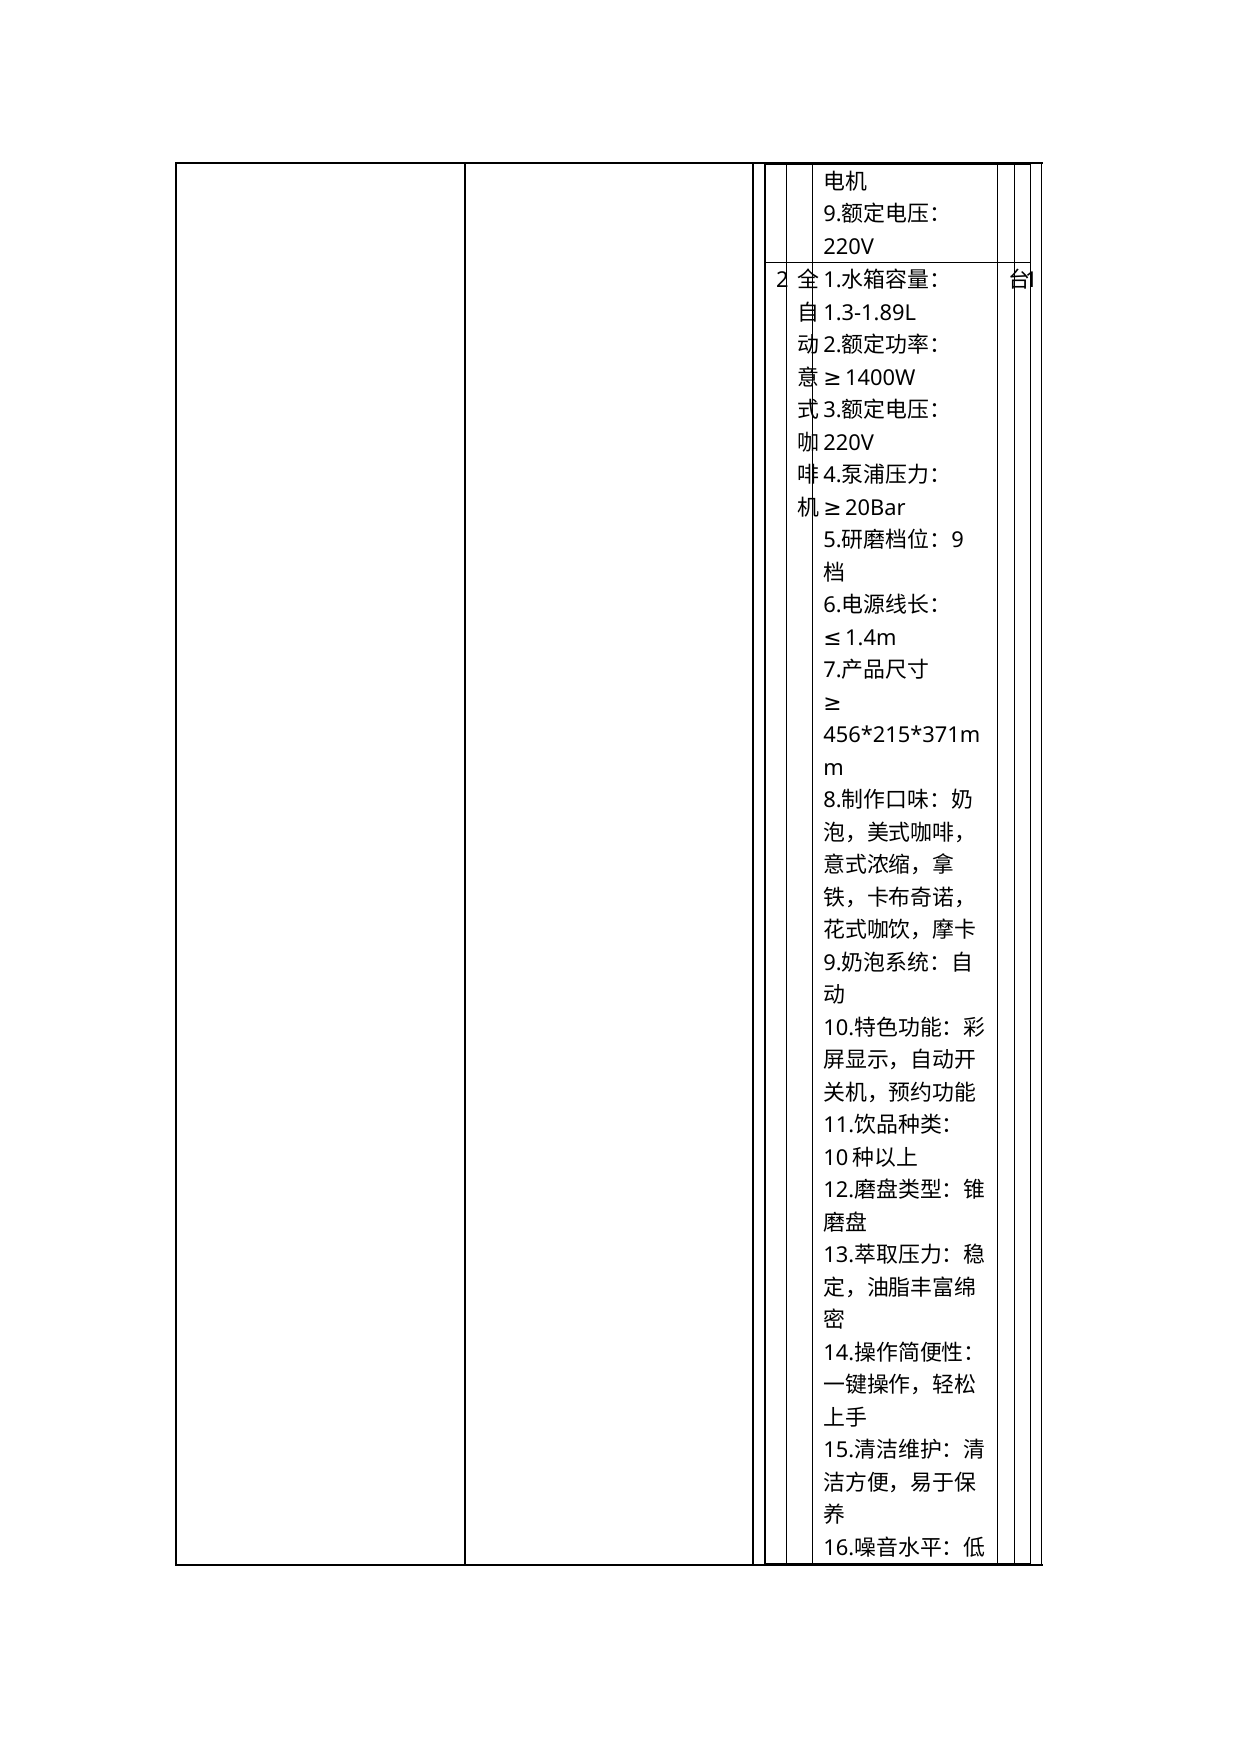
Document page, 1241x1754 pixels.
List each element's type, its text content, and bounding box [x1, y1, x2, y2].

table_cell [766, 165, 786, 262]
table_cell [998, 263, 1014, 1563]
table_cell [1015, 165, 1030, 262]
table_cell [998, 165, 1014, 262]
table_cell 1 [177, 164, 464, 1564]
table_cell [813, 263, 997, 1563]
table_cell [787, 263, 812, 1563]
table_cell [1031, 164, 1041, 1564]
table_cell [766, 263, 786, 1563]
table_cell [754, 164, 764, 1564]
table_cell ★ [466, 164, 752, 1564]
table_cell [1015, 263, 1030, 1563]
table_cell [787, 165, 812, 262]
table_cell [813, 165, 997, 262]
